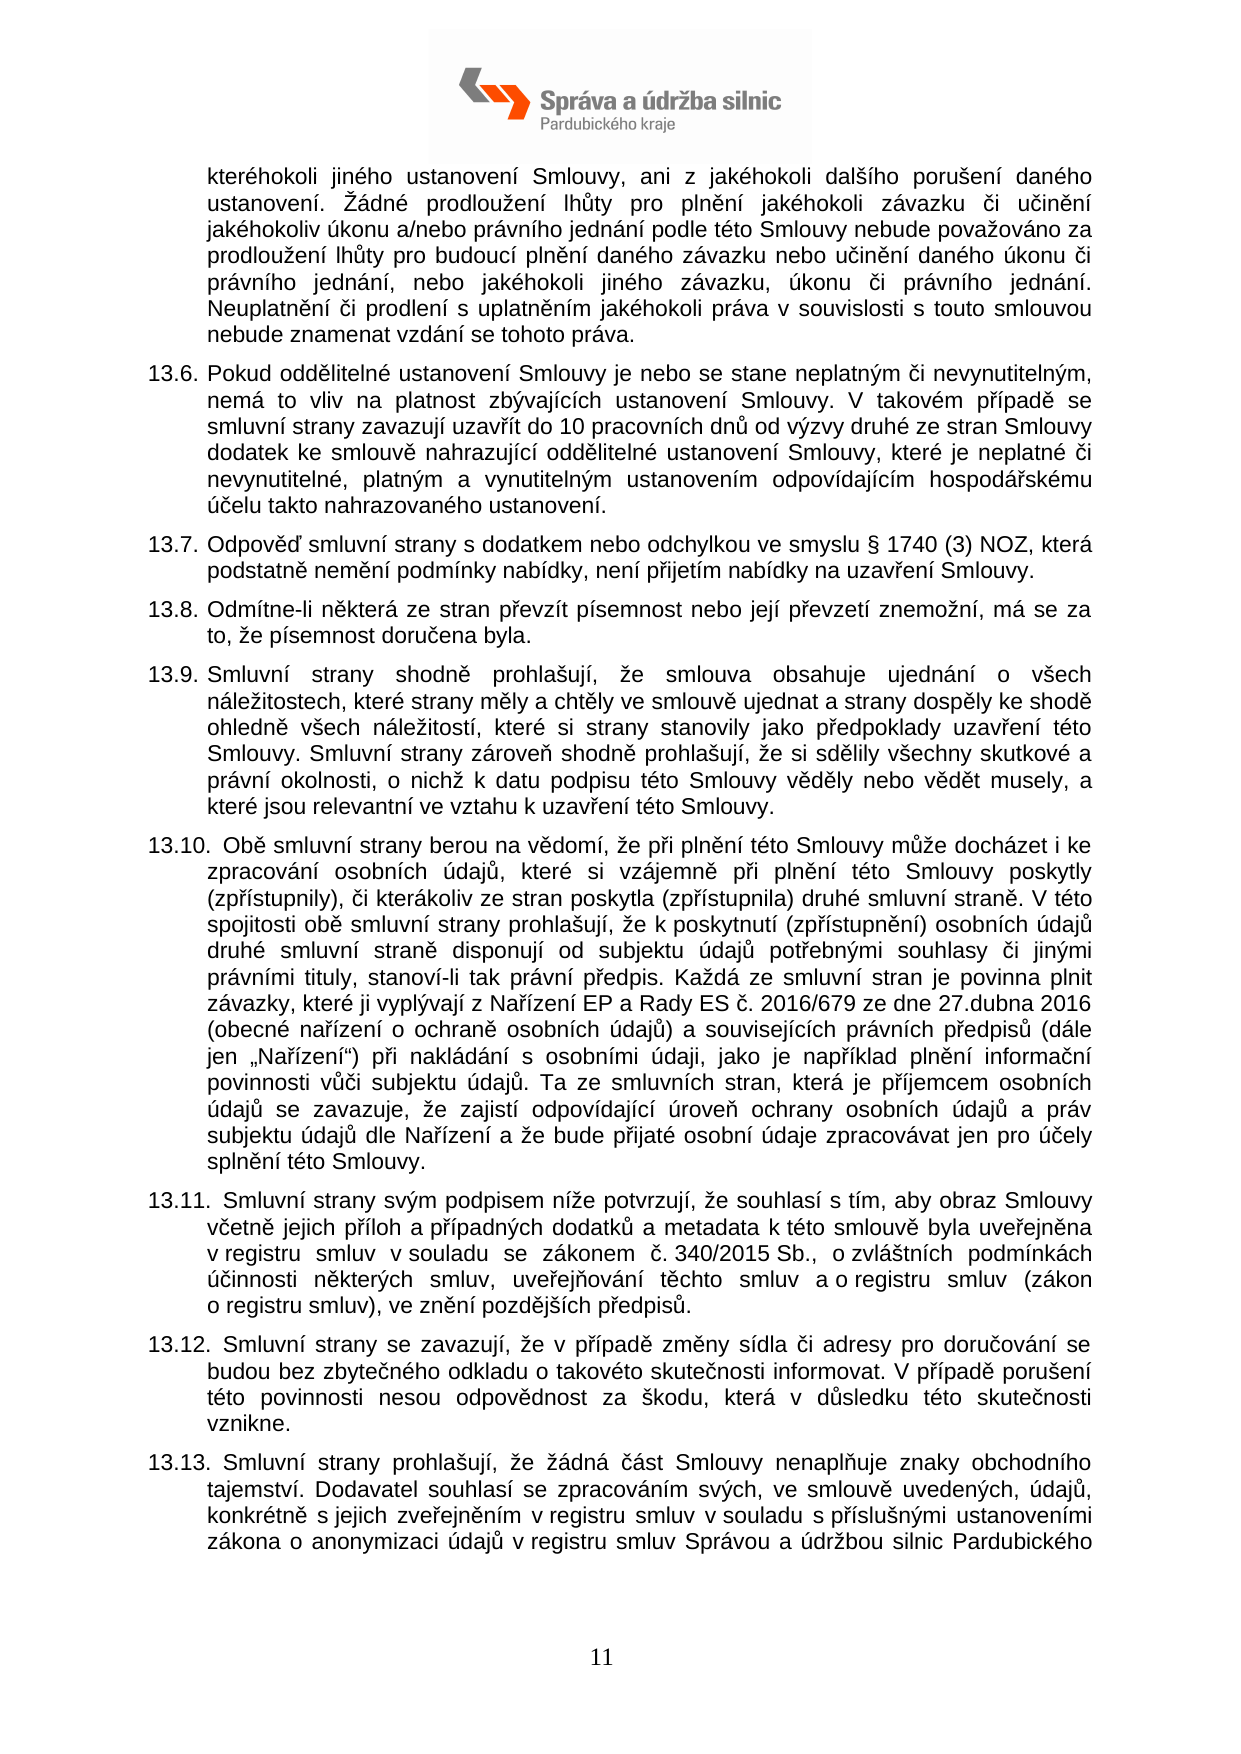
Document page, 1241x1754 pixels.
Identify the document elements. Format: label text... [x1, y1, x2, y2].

list Obě smluvní strany berou na vědomí, že při plnění této Smlouvy může docházet i ke zpracování osobních údajů, které si vzájemně při plnění této Smlouvy poskytly (zpřístupnily), či kterákoliv ze stran poskytla (zpřístupnila) druhé smluvní straně. V této spojitosti obě smluvní strany prohlašují, že k poskytnutí (zpřístupnění) osobních údajů druhé smluvní straně disponují od subjektu údajů potřebnými souhlasy či jinými právními tituly, stanoví-li tak právní předpis. Každá ze smluvní stran je povinna plnit závazky, které ji vyplývají z Nařízení EP a Rady ES č. 2016/679 ze dne 27.dubna 2016 (obecné nařízení o ochraně osobních údajů) a souvisejících právních předpisů (dále jen „Nařízení“) při nakládání s osobními údaji, jako je například plnění informační povinnosti vůči subjektu údajů. Ta ze smluvních stran, která je příjemcem osobních údajů se zavazuje, že zajistí odpovídající úroveň ochrany osobních údajů a práv subjektu údajů dle Nařízení a že bude přijaté osobní údaje zpracovávat jen pro účely splnění této Smlouvy. [148, 832, 1092, 1174]
list Smluvní strany se zavazují, že v případě změny sídla či adresy pro doručování se budou bez zbytečného odkladu o takovéto skutečnosti informovat. V případě porušení této povinnosti nesou odpovědnost za škodu, která v důsledku této skutečnosti vznikne. [148, 1331, 1092, 1437]
list Odmítne-li některá ze stran převzít písemnost nebo její převzetí znemožní, má se za to, že písemnost doručena byla. [148, 596, 1092, 649]
list Smluvní strany svým podpisem níže potvrzují, že souhlasí s tím, aby obraz Smlouvy včetně jejich příloh a případných dodatků a metadata k této smlouvě byla uveřejněna v registru smluv v souladu se zákonem č. 340/2015 Sb., o zvláštních podmínkách účinnosti některých smluv, uveřejňování těchto smluv a o registru smluv (zákon o registru smluv), ve znění pozdějších předpisů. [148, 1187, 1092, 1319]
list Odpověď smluvní strany s dodatkem nebo odchylkou ve smyslu § 1740 (3) NOZ, která podstatně nemění podmínky nabídky, není přijetím nabídky na uzavření Smlouvy. [148, 531, 1092, 584]
list Smluvní strany shodně prohlašují, že smlouva obsahuje ujednání o všech náležitostech, které strany měly a chtěly ve smlouvě ujednat a strany dospěly ke shodě ohledně všech náležitostí, které si strany stanovily jako předpoklady uzavření této Smlouvy. Smluvní strany zároveň shodně prohlašují, že si sdělily všechny skutkové a právní okolnosti, o nichž k datu podpisu této Smlouvy věděly nebo vědět musely, a které jsou relevantní ve vztahu k uzavření této Smlouvy. [148, 661, 1092, 819]
picture [428, 29, 812, 164]
list Pokud oddělitelné ustanovení Smlouvy je nebo se stane neplatným či nevynutitelným, nemá to vliv na platnost zbývajících ustanovení Smlouvy. V takovém případě se smluvní strany zavazují uzavřít do 10 pracovních dnů od výzvy druhé ze stran Smlouvy dodatek ke smlouvě nahrazující oddělitelné ustanovení Smlouvy, které je neplatné či nevynutitelné, platným a vynutitelným ustanovením odpovídajícím hospodářskému účelu takto nahrazovaného ustanovení. [148, 360, 1092, 518]
